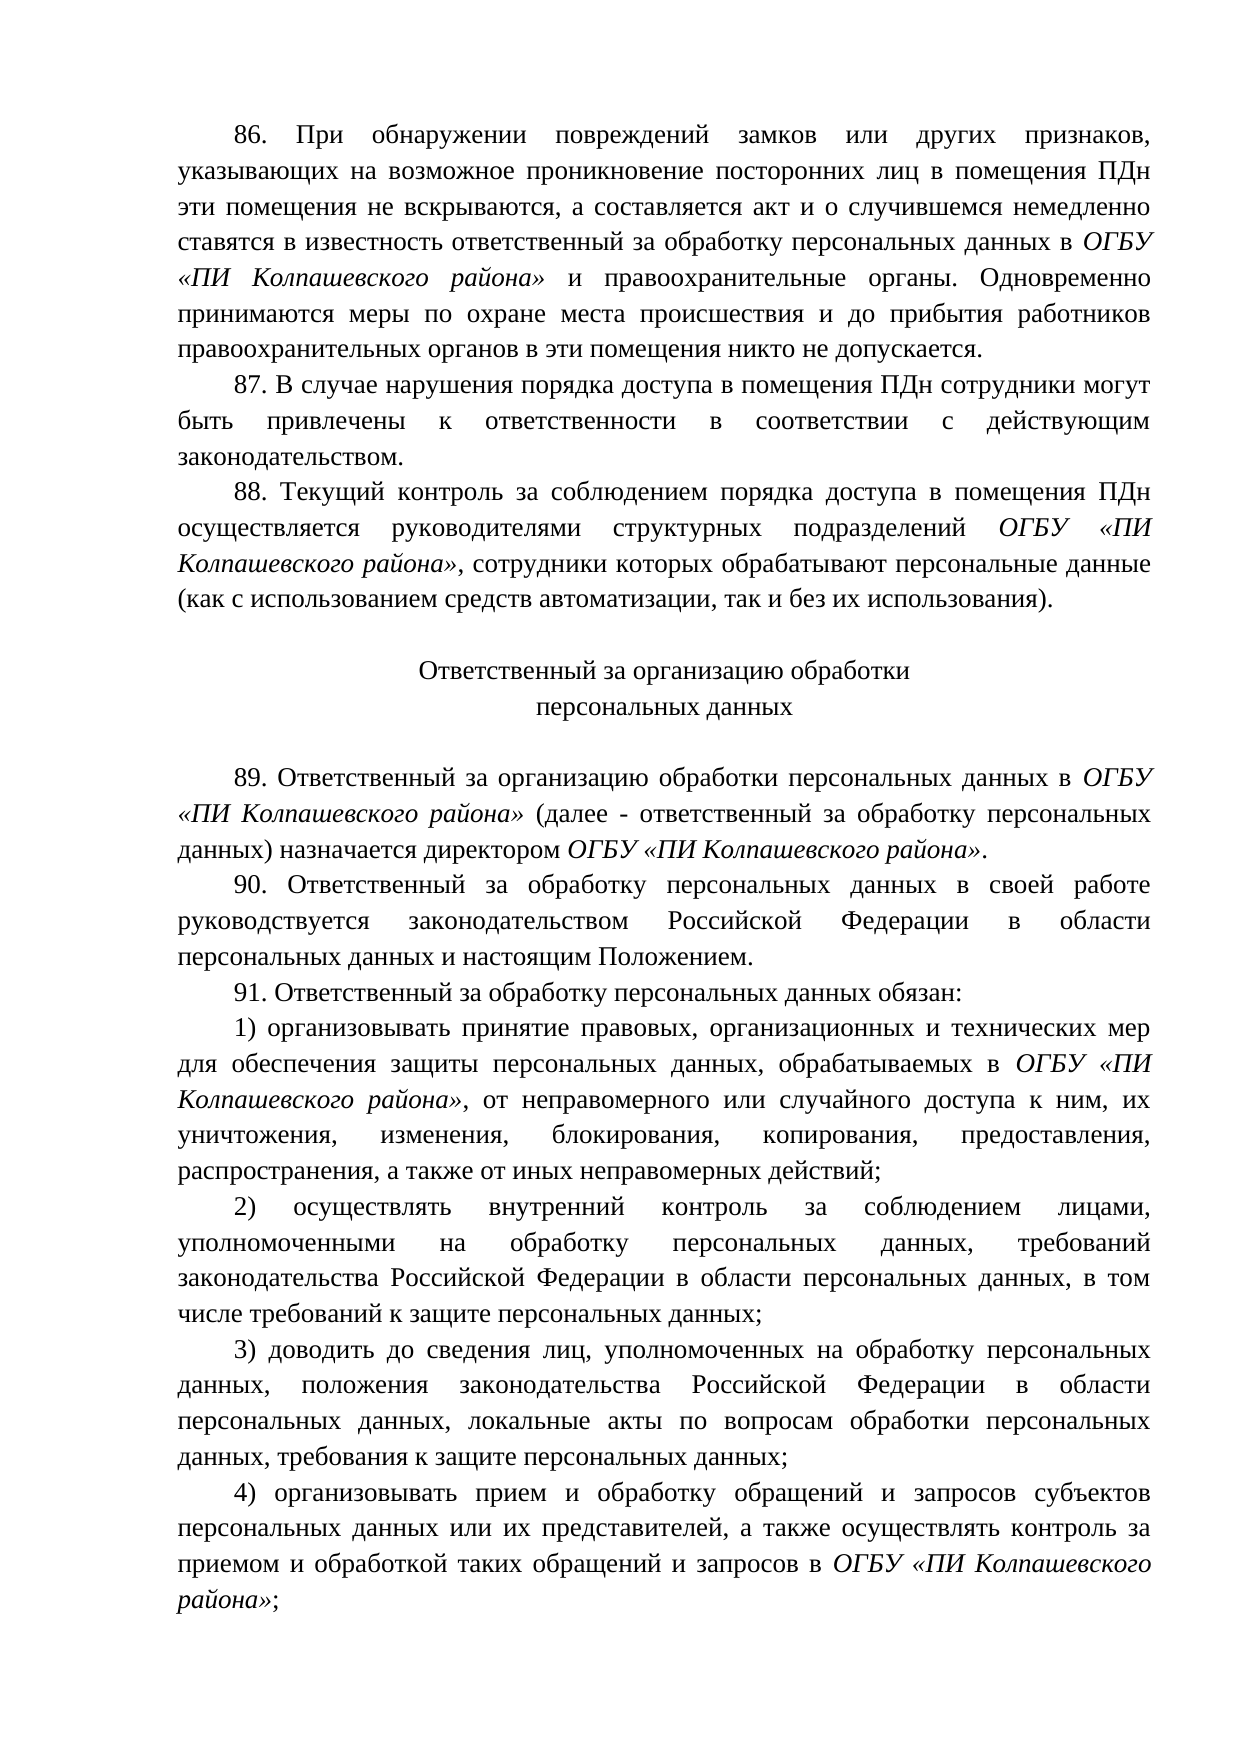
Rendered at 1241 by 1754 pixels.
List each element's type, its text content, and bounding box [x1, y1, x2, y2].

text 88. Текущий контроль за соблюдением порядка доступа в помещения ПДн осуществляется руководителями структурных подразделений ОГБУ «ПИ Колпашевского района», сотрудники которых обрабатывают персональные данные (как с использованием средств автоматизации, так и без их использования). [177, 475, 1152, 614]
text 89. Ответственный за организацию обработки персональных данных в ОГБУ «ПИ Колпашевского района» (далее - ответственный за обработку персональных данных) назначается директором ОГБУ «ПИ Колпашевского района». [177, 761, 1152, 864]
text 4) организовывать прием и обработку обращений и запросов субъектов персональных данных или их представителей, а также осуществлять контроль за приемом и обработкой таких обращений и запросов в ОГБУ «ПИ Колпашевского района»; [177, 1476, 1152, 1614]
text 90. Ответственный за обработку персональных данных в своей работе руководствуется законодательством Российской Федерации в области персональных данных и настоящим Положением. [177, 868, 1152, 971]
text Ответственный за организацию обработки [177, 654, 1152, 685]
text 86. При обнаружении повреждений замков или других признаков, указывающих на возможное проникновение посторонних лиц в помещения ПДн эти помещения не вскрываются, а составляется акт и о случившемся немедленно ставятся в известность ответственный за обработку персональных данных в ОГБУ «ПИ Колпашевского района» и правоохранительные органы. Одновременно принимаются меры по охране места происшествия и до прибытия работников правоохранительных органов в эти помещения никто не допускается. [177, 118, 1152, 364]
text 2) осуществлять внутренний контроль за соблюдением лицами, уполномоченными на обработку персональных данных, требований законодательства Российской Федерации в области персональных данных, в том числе требований к защите персональных данных; [177, 1190, 1152, 1328]
text 87. В случае нарушения порядка доступа в помещения ПДн сотрудники могут быть привлечены к ответственности в соответствии с действующим законодательством. [177, 368, 1152, 471]
text персональных данных [177, 690, 1152, 721]
text 91. Ответственный за обработку персональных данных обязан: [177, 976, 1152, 1007]
text 1) организовывать принятие правовых, организационных и технических мер для обеспечения защиты персональных данных, обрабатываемых в ОГБУ «ПИ Колпашевского района», от неправомерного или случайного доступа к ним, их уничтожения, изменения, блокирования, копирования, предоставления, распространения, а также от иных неправомерных действий; [177, 1011, 1152, 1185]
text 3) доводить до сведения лиц, уполномоченных на обработку персональных данных, положения законодательства Российской Федерации в области персональных данных, локальные акты по вопросам обработки персональных данных, требования к защите персональных данных; [177, 1333, 1152, 1471]
